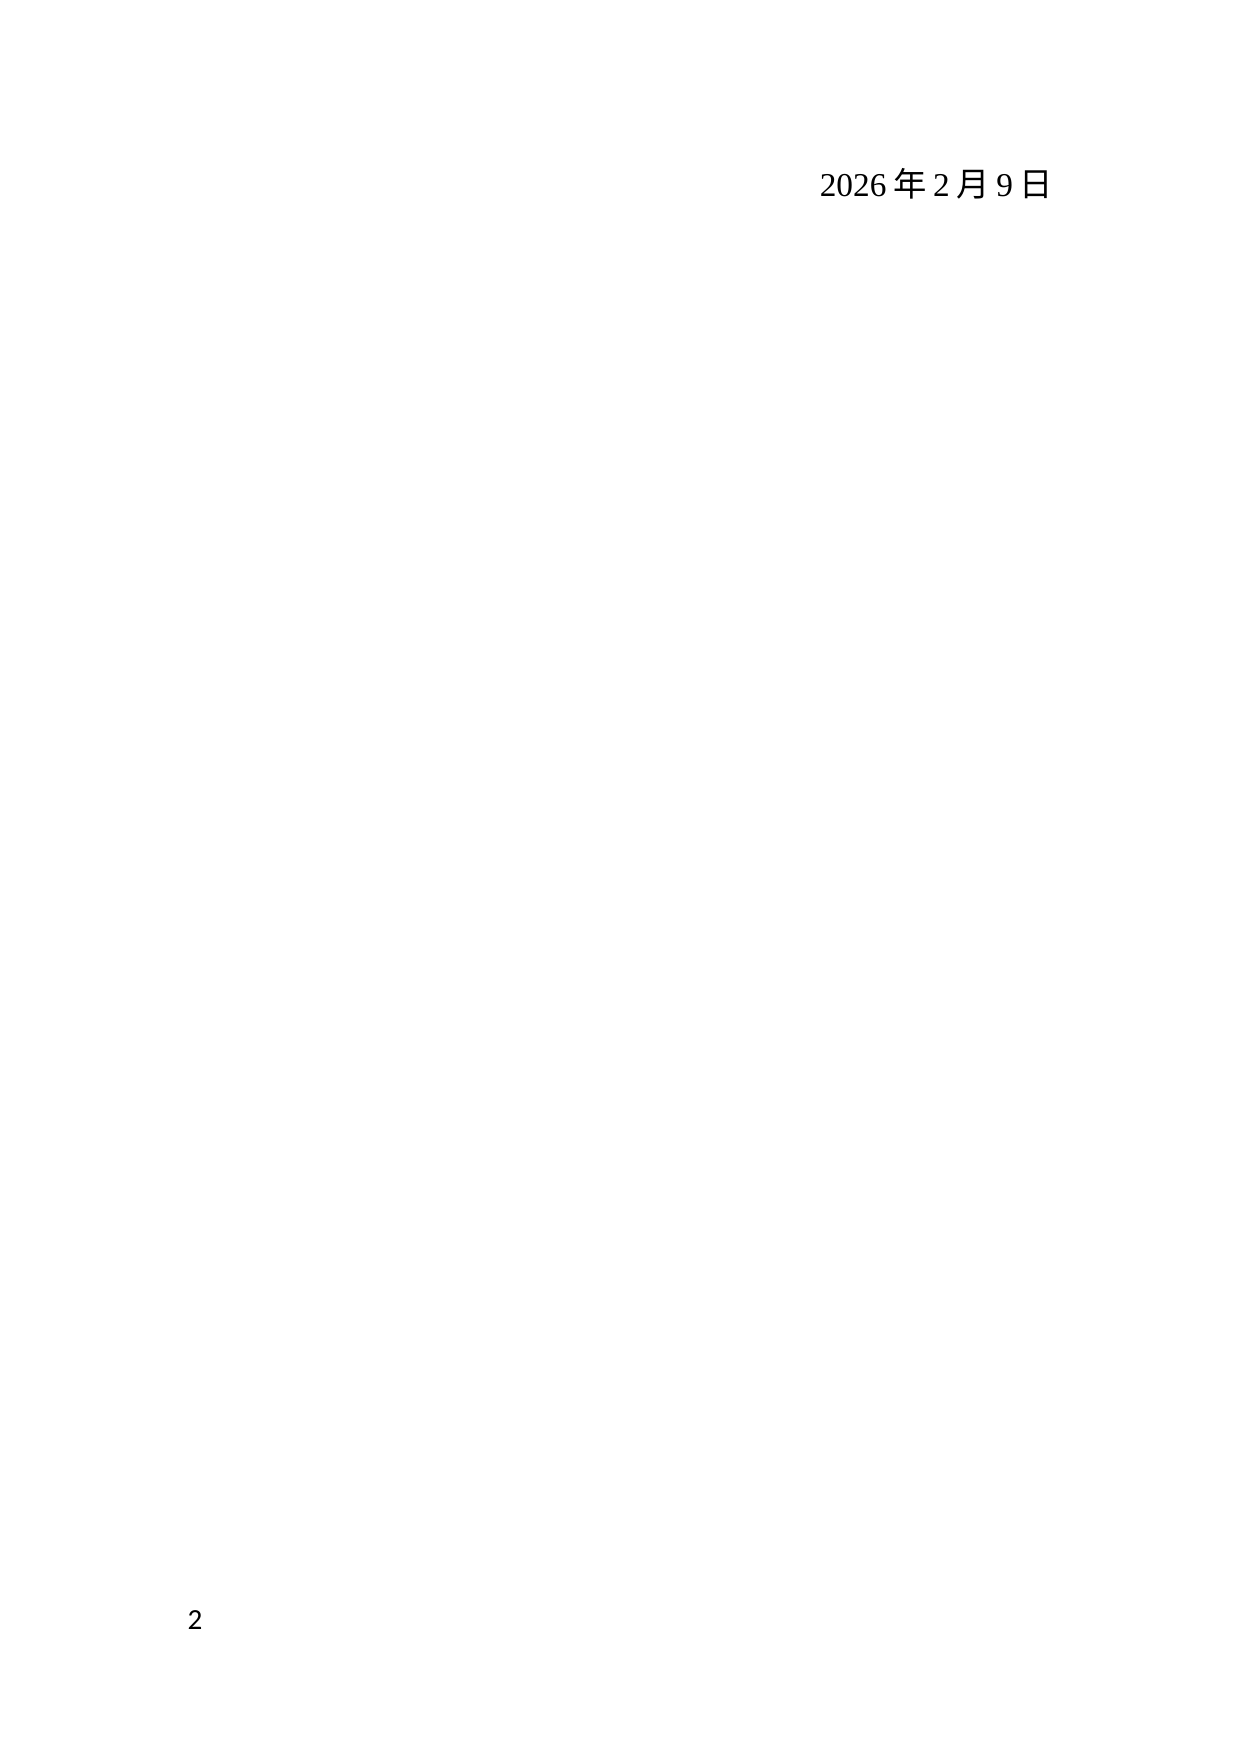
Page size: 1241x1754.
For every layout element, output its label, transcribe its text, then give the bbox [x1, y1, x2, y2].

text 2026年2月9日 [187, 150, 1053, 208]
